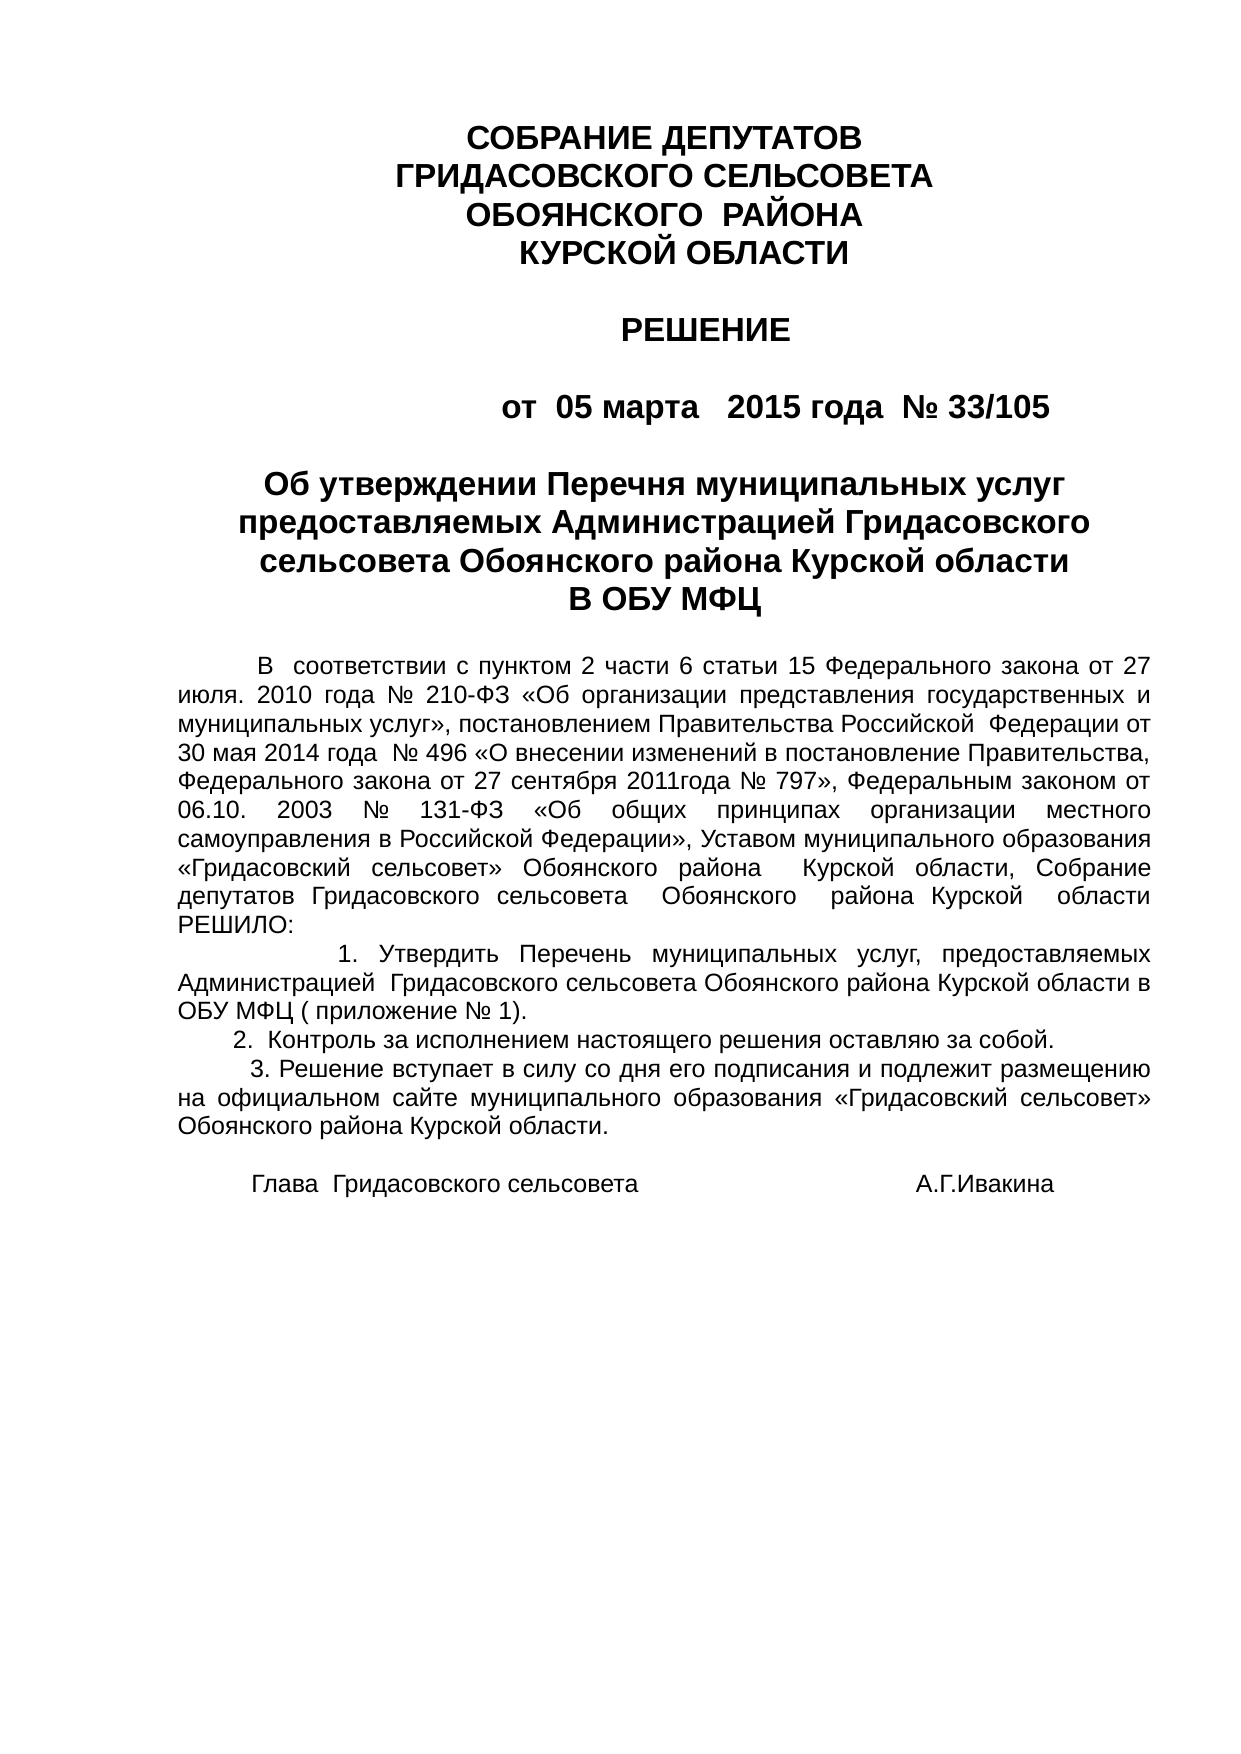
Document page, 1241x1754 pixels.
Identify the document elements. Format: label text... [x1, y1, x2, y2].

text РЕШЕНИЕ [177, 310, 1152, 349]
text 2. Контроль за исполнением настоящего решения оставляю за собой. [177, 1025, 1152, 1054]
text 1. Утвердить Перечень муниципальных услуг, предоставляемых Администрацией Гридасовского сельсовета Обоянского района Курской области в ОБУ МФЦ ( приложение № 1). [177, 939, 1152, 1025]
text КУРСКОЙ ОБЛАСТИ [177, 233, 1152, 272]
text Об утверждении Перечня муниципальных услуг предоставляемых Администрацией Гридасовского сельсовета Обоянского района Курской области [177, 464, 1152, 579]
text Глава Гридасовского сельсовета А.Г.Ивакина [177, 1169, 1152, 1198]
text В соответствии с пунктом 2 части 6 статьи 15 Федерального закона от 27 июля. 2010 года № 210-ФЗ «Об организации представления государственных и муниципальных услуг», постановлением Правительства Российской Федерации от 30 мая 2014 года № 496 «О внесении изменений в постановление Правительства, Федерального закона от 27 сентября 2011года № 797», Федеральным законом от 06.10. 2003 № 131-ФЗ «Об общих принципах организации местного самоуправления в Российской Федерации», Уставом муниципального образования «Гридасовский сельсовет» Обоянского района Курской области, Собрание депутатов Гридасовского сельсовета Обоянского района Курской области РЕШИЛО: [177, 651, 1152, 939]
text В ОБУ МФЦ [177, 579, 1152, 618]
text от 05 марта 2015 года № 33/105 [177, 387, 1152, 426]
text 3. Решение вступает в силу со дня его подписания и подлежит размещению на официальном сайте муниципального образования «Гридасовский сельсовет» Обоянского района Курской области. [177, 1054, 1152, 1140]
text ГРИДАСОВСКОГО СЕЛЬСОВЕТА [177, 157, 1152, 195]
text ОБОЯНСКОГО РАЙОНА [177, 195, 1152, 233]
text СОБРАНИЕ ДЕПУТАТОВ [177, 118, 1152, 157]
